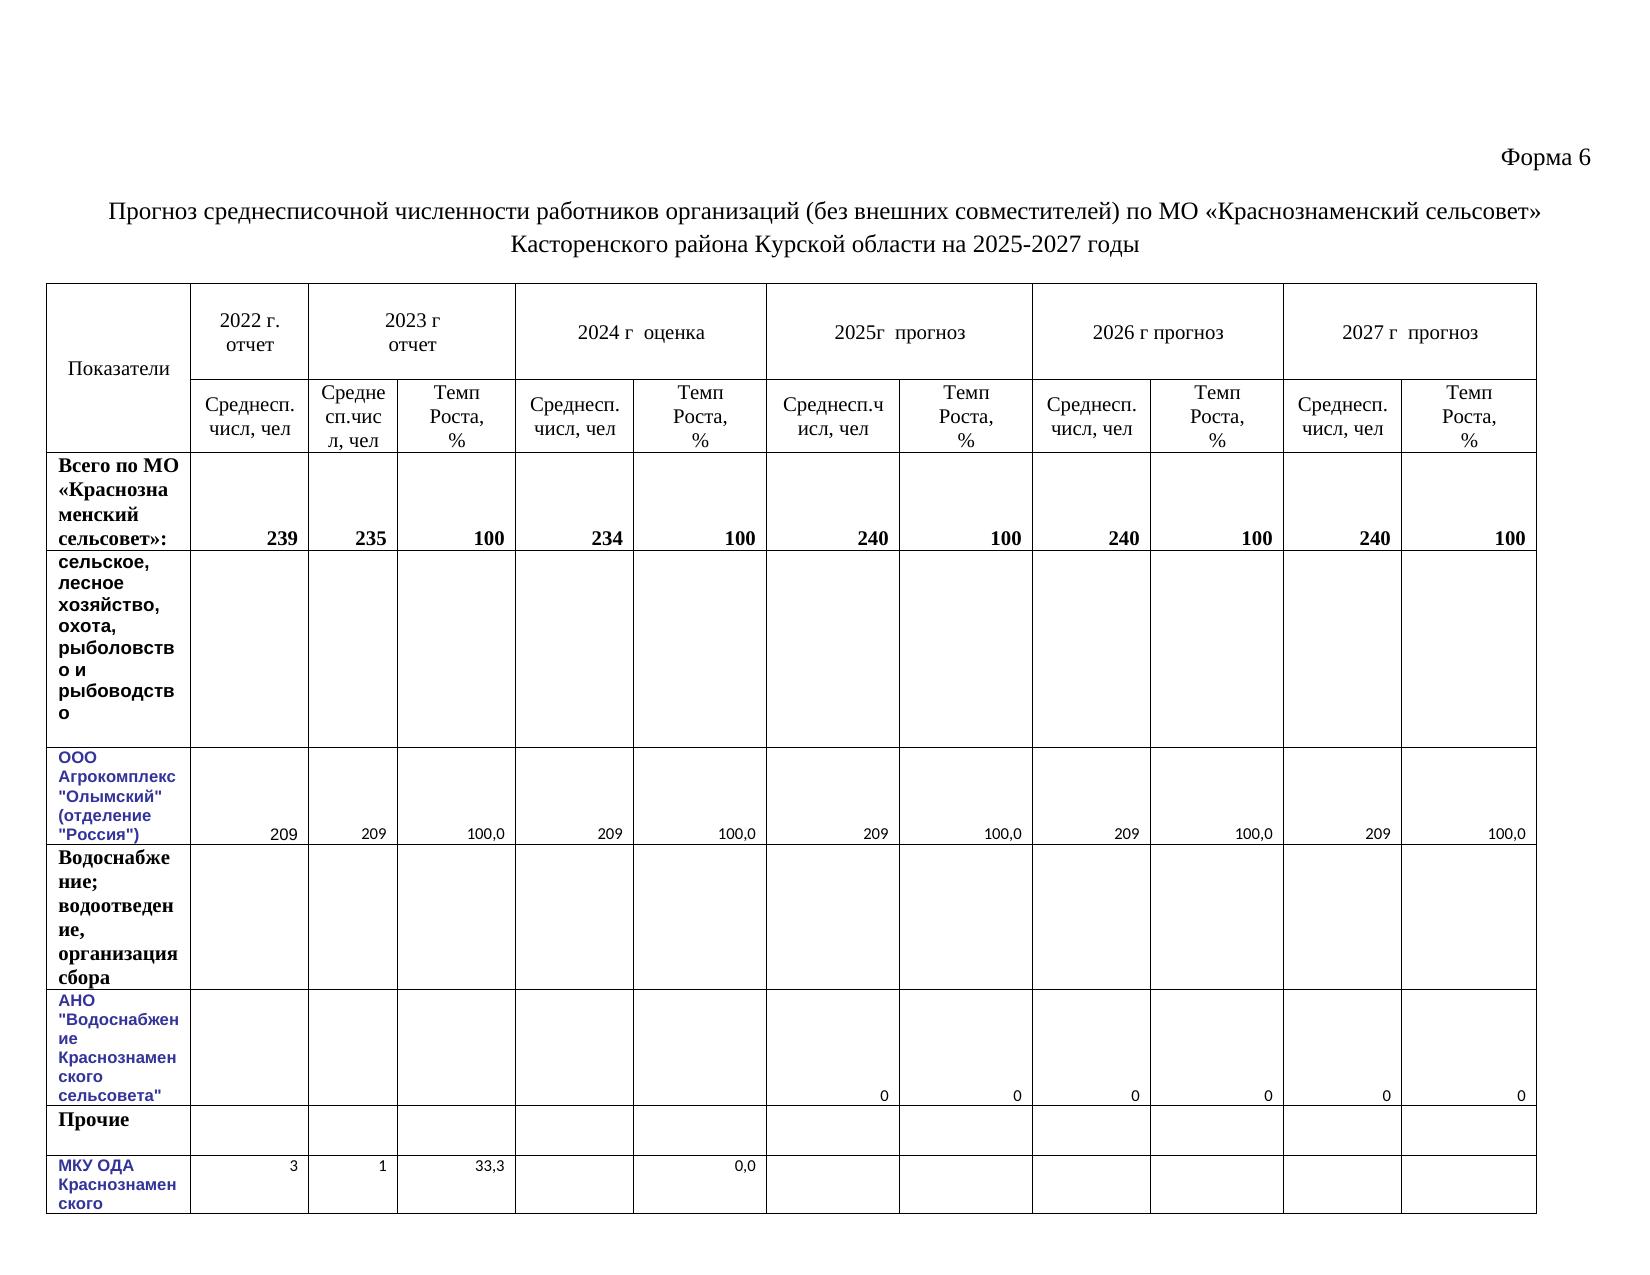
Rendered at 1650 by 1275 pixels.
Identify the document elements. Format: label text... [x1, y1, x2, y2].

table_cell Всего по МО «Краснознаменский сельсовет»: [47, 453, 190, 549]
table_cell 209 [767, 748, 899, 844]
text Прогноз среднесписочной численности работников организаций (без внешних совместителей) по МО «Краснознаменский сельсовет» Касторенского района Курской области на 2025-2027 годы [59, 196, 1591, 258]
table_cell [1033, 551, 1150, 747]
table_cell 234 [516, 453, 633, 549]
table_cell 100 [1402, 453, 1536, 549]
table_cell Среднесп.числ, чел [767, 380, 899, 452]
table_cell [1284, 845, 1401, 989]
table_cell 240 [1284, 453, 1401, 549]
table_cell 100 [1151, 453, 1283, 549]
table_cell [1402, 1106, 1536, 1154]
table_cell [191, 551, 308, 747]
table_header 2026 г прогноз [1033, 284, 1283, 379]
table_cell 3 [191, 1156, 308, 1213]
table_cell [398, 1106, 515, 1154]
table_cell [1284, 551, 1401, 747]
table_cell 0 [900, 990, 1032, 1105]
table_cell 1 [309, 1156, 397, 1213]
table_cell 235 [309, 453, 397, 549]
table_cell [1284, 1106, 1401, 1154]
table_cell [1033, 845, 1150, 989]
table_cell Темп Роста, % [1151, 380, 1283, 452]
table_cell 100,0 [634, 748, 766, 844]
table_cell [900, 1156, 1032, 1213]
table_cell 33,3 [398, 1156, 515, 1213]
table_header 2023 г отчет [309, 284, 515, 379]
table_cell [191, 1106, 308, 1154]
table_cell [767, 551, 899, 747]
table_cell 0 [1284, 990, 1401, 1105]
table_cell АНО "Водоснабжение Краснознаменского сельсовета" [47, 990, 190, 1105]
table_cell 239 [191, 453, 308, 549]
table_cell [1151, 845, 1283, 989]
table_cell Темп Роста, % [1402, 380, 1536, 452]
table_cell Среднесп.числ, чел [191, 380, 308, 452]
table_cell Среднесп.числ, чел [1033, 380, 1150, 452]
table_cell Темп Роста, % [398, 380, 515, 452]
table_cell [1033, 1156, 1150, 1213]
table_cell 240 [767, 453, 899, 549]
table_cell [516, 845, 633, 989]
table_cell [516, 1106, 633, 1154]
table_cell [900, 551, 1032, 747]
table_header Показатели [47, 284, 190, 452]
table_cell 100 [398, 453, 515, 549]
text Форма 6 [59, 142, 1591, 171]
table_cell 209 [309, 748, 397, 844]
table_cell Темп Роста, % [634, 380, 766, 452]
table_cell [191, 845, 308, 989]
table_cell 100,0 [900, 748, 1032, 844]
table_cell 100,0 [398, 748, 515, 844]
table_cell [398, 990, 515, 1105]
table_cell 0,0 [634, 1156, 766, 1213]
table_cell [634, 845, 766, 989]
table_cell 209 [516, 748, 633, 844]
table_cell 209 [1033, 748, 1150, 844]
table_cell 240 [1033, 453, 1150, 549]
table_cell Водоснабжение; водоотведение, организация сбора [47, 845, 190, 989]
table_cell 0 [1033, 990, 1150, 1105]
table_cell 100 [900, 453, 1032, 549]
table_cell [191, 990, 308, 1105]
table_cell [634, 551, 766, 747]
table_cell [516, 1156, 633, 1213]
table_cell [634, 1106, 766, 1154]
table_cell [516, 990, 633, 1105]
table_cell 0 [767, 990, 899, 1105]
table_cell [1402, 845, 1536, 989]
table_cell Среднесп.числ, чел [1284, 380, 1401, 452]
table_header 2022 г. отчет [191, 284, 308, 379]
table_cell Среднесп.числ, чел [516, 380, 633, 452]
table_cell [1284, 1156, 1401, 1213]
table_cell [900, 1106, 1032, 1154]
table_cell [1402, 1156, 1536, 1213]
table_cell [516, 551, 633, 747]
table_cell [1033, 1106, 1150, 1154]
table_cell 100,0 [1151, 748, 1283, 844]
table_cell 209 [1284, 748, 1401, 844]
table_cell [767, 1156, 899, 1213]
table_cell 209 [191, 748, 308, 844]
table_cell [1151, 1106, 1283, 1154]
table_header 2025г прогноз [767, 284, 1032, 379]
table_cell 0 [1151, 990, 1283, 1105]
table_cell 100,0 [1402, 748, 1536, 844]
table_cell ООО Агрокомплекс "Олымский" (отделение "Россия") [47, 748, 190, 844]
table_cell [1402, 551, 1536, 747]
table_cell [634, 990, 766, 1105]
table_cell [309, 1106, 397, 1154]
table_cell [398, 551, 515, 747]
table_cell [309, 845, 397, 989]
table_cell [398, 845, 515, 989]
table_cell Темп Роста, % [900, 380, 1032, 452]
table_cell Прочие [47, 1106, 190, 1154]
table_cell [309, 990, 397, 1105]
table_cell [767, 845, 899, 989]
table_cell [47, 1156, 190, 1213]
table_header 2024 г оценка [516, 284, 766, 379]
table_header 2027 г прогноз [1284, 284, 1536, 379]
table_cell [900, 845, 1032, 989]
table_cell [767, 1106, 899, 1154]
table_cell [309, 551, 397, 747]
table_cell [1151, 551, 1283, 747]
table_cell 100 [634, 453, 766, 549]
table_cell Среднесп.числ, чел [309, 380, 397, 452]
table_cell сельское, лесное хозяйство, охота, рыболовство и рыбоводство [47, 551, 190, 747]
table_cell 0 [1402, 990, 1536, 1105]
table_cell [1151, 1156, 1283, 1213]
